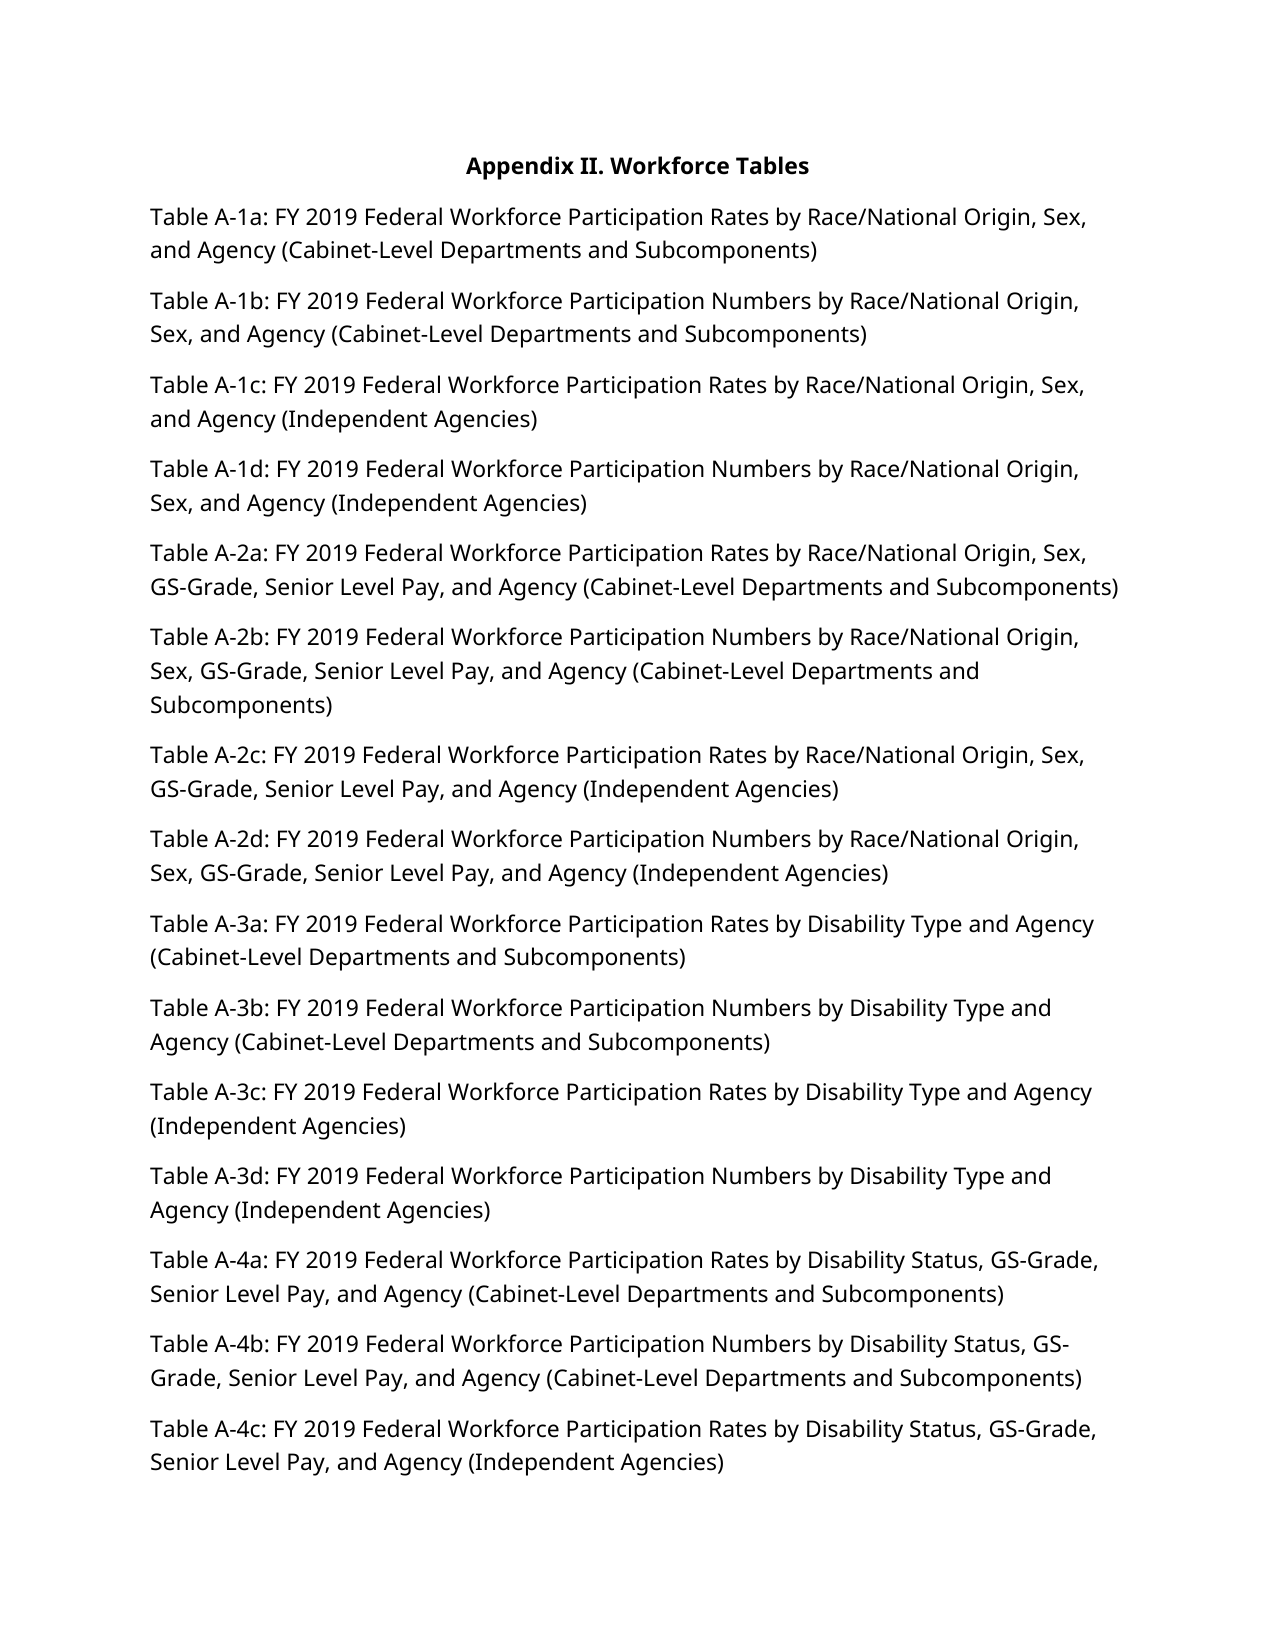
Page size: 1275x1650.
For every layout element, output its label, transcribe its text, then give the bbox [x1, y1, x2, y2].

text Table A-1d: FY 2019 Federal Workforce Participation Numbers by Race/National Origin, Sex, and Agency (Independent Agencies) [150, 453, 1125, 518]
text Table A-3d: FY 2019 Federal Workforce Participation Numbers by Disability Type and Agency (Independent Agencies) [150, 1160, 1125, 1225]
text Table A-4b: FY 2019 Federal Workforce Participation Numbers by Disability Status, GS-Grade, Senior Level Pay, and Agency (Cabinet-Level Departments and Subcomponents) [150, 1328, 1125, 1393]
text Appendix II. Workforce Tables [150, 150, 1125, 181]
text Table A-1b: FY 2019 Federal Workforce Participation Numbers by Race/National Origin, Sex, and Agency (Cabinet-Level Departments and Subcomponents) [150, 284, 1125, 349]
text Table A-4a: FY 2019 Federal Workforce Participation Rates by Disability Status, GS-Grade, Senior Level Pay, and Agency (Cabinet-Level Departments and Subcomponents) [150, 1244, 1125, 1309]
text Table A-3b: FY 2019 Federal Workforce Participation Numbers by Disability Type and Agency (Cabinet-Level Departments and Subcomponents) [150, 992, 1125, 1057]
text Table A-1a: FY 2019 Federal Workforce Participation Rates by Race/National Origin, Sex, and Agency (Cabinet-Level Departments and Subcomponents) [150, 200, 1125, 265]
text Table A-2b: FY 2019 Federal Workforce Participation Numbers by Race/National Origin, Sex, GS-Grade, Senior Level Pay, and Agency (Cabinet-Level Departments and Subcomponents) [150, 621, 1125, 720]
text Table A-1c: FY 2019 Federal Workforce Participation Rates by Race/National Origin, Sex, and Agency (Independent Agencies) [150, 369, 1125, 434]
text Table A-3c: FY 2019 Federal Workforce Participation Rates by Disability Type and Agency (Independent Agencies) [150, 1076, 1125, 1141]
text Table A-3a: FY 2019 Federal Workforce Participation Rates by Disability Type and Agency (Cabinet-Level Departments and Subcomponents) [150, 907, 1125, 972]
text Table A-2a: FY 2019 Federal Workforce Participation Rates by Race/National Origin, Sex, GS-Grade, Senior Level Pay, and Agency (Cabinet-Level Departments and Subcomponents) [150, 537, 1125, 602]
text Table A-4c: FY 2019 Federal Workforce Participation Rates by Disability Status, GS-Grade, Senior Level Pay, and Agency (Independent Agencies) [150, 1412, 1125, 1477]
text Table A-2c: FY 2019 Federal Workforce Participation Rates by Race/National Origin, Sex, GS-Grade, Senior Level Pay, and Agency (Independent Agencies) [150, 739, 1125, 804]
text Table A-2d: FY 2019 Federal Workforce Participation Numbers by Race/National Origin, Sex, GS-Grade, Senior Level Pay, and Agency (Independent Agencies) [150, 823, 1125, 888]
